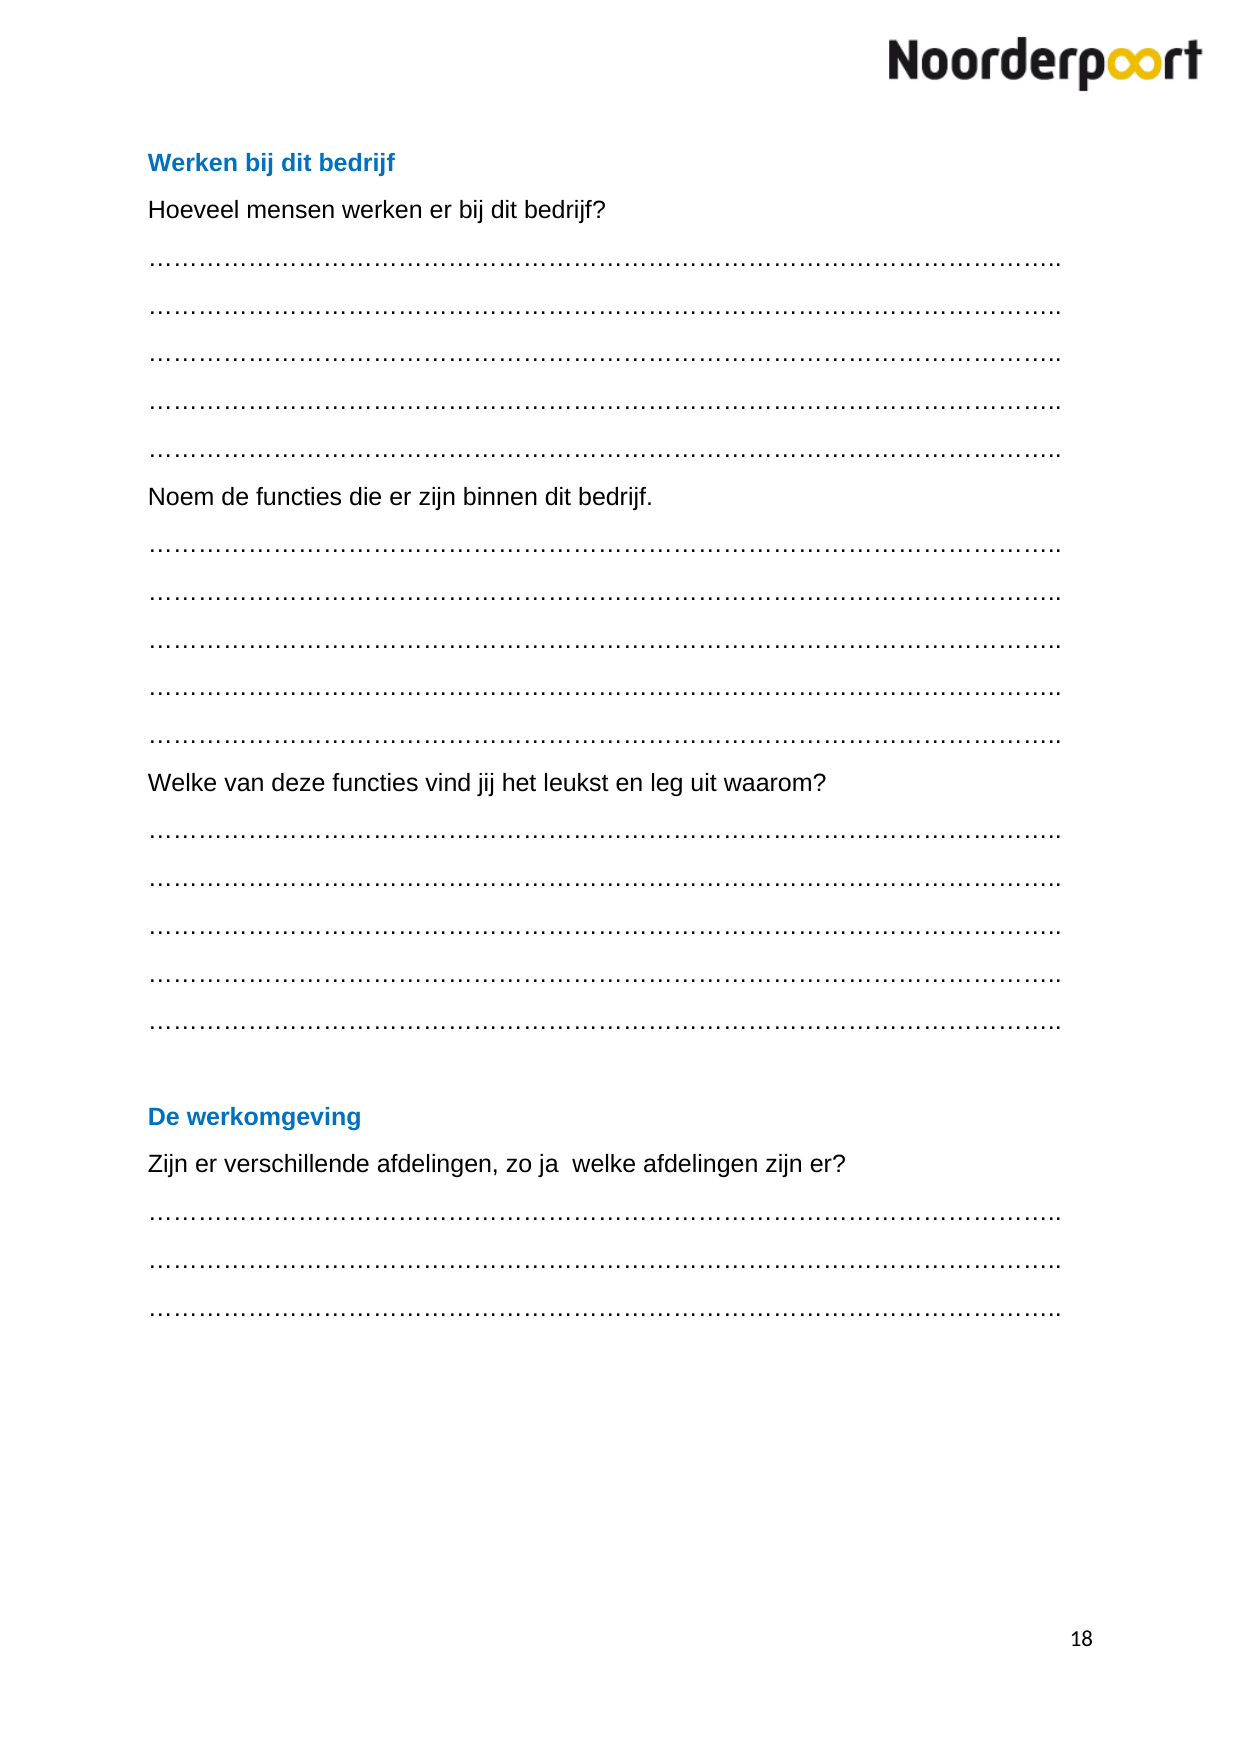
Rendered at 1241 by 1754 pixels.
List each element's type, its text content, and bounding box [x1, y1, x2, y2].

text ……………………………………………………………………………………………….. [148, 386, 1093, 415]
text Hoeveel mensen werken er bij dit bedrijf? [148, 195, 1093, 224]
text Werken bij dit bedrijf [148, 148, 1093, 176]
text ……………………………………………………………………………………………….. [148, 816, 1093, 844]
text ……………………………………………………………………………………………….. [148, 1197, 1093, 1226]
text ……………………………………………………………………………………………….. [148, 529, 1093, 558]
text ……………………………………………………………………………………………….. [148, 338, 1093, 367]
picture [882, 31, 1205, 93]
text ……………………………………………………………………………………………….. [148, 863, 1093, 892]
text ……………………………………………………………………………………………….. [148, 625, 1093, 653]
text ……………………………………………………………………………………………….. [148, 720, 1093, 749]
text Welke van deze functies vind jij het leukst en leg uit waarom? [148, 768, 1093, 797]
text ……………………………………………………………………………………………….. [148, 434, 1093, 463]
text ……………………………………………………………………………………………….. [148, 1006, 1093, 1035]
text De werkomgeving [148, 1102, 1093, 1131]
text ……………………………………………………………………………………………….. [148, 959, 1093, 987]
text ……………………………………………………………………………………………….. [148, 1293, 1093, 1321]
text ……………………………………………………………………………………………….. [148, 577, 1093, 606]
text Zijn er verschillende afdelingen, zo ja welke afdelingen zijn er? [148, 1149, 1093, 1178]
text Noem de functies die er zijn binnen dit bedrijf. [148, 482, 1093, 510]
text ……………………………………………………………………………………………….. [148, 291, 1093, 319]
text ……………………………………………………………………………………………….. [148, 1245, 1093, 1274]
text ……………………………………………………………………………………………….. [148, 911, 1093, 940]
text ……………………………………………………………………………………………….. [148, 672, 1093, 701]
text ……………………………………………………………………………………………….. [148, 243, 1093, 272]
